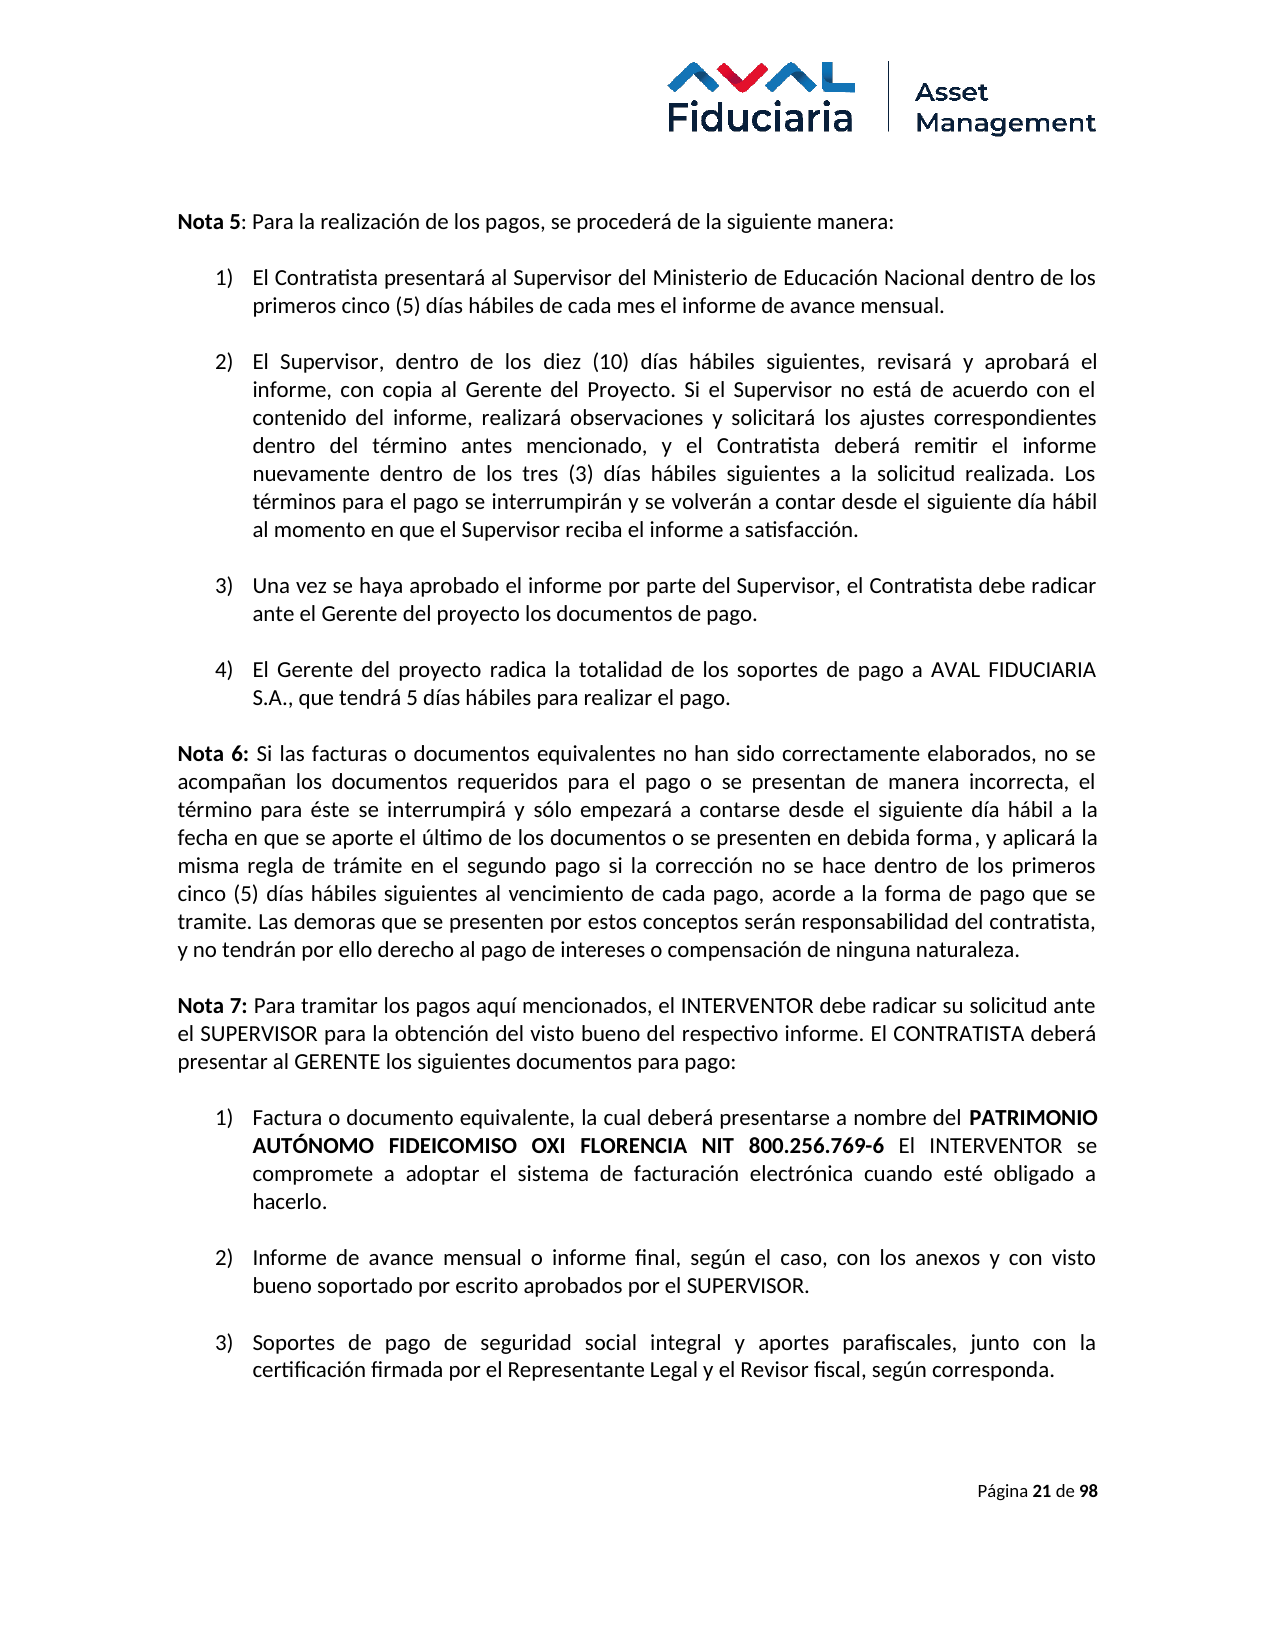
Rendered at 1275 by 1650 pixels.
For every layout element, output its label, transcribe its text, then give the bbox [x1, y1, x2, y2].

list Factura o documento equivalente, la cual deberá presentarse a nombre del PATRIMONIO AUTÓNOMO FIDEICOMISO OXI FLORENCIA NIT 800.256.769-6 El INTERVENTOR se compromete a adoptar el sistema de facturación electrónica cuando esté obligado a hacerlo. [215, 1103, 1098, 1216]
picture [665, 59, 1098, 139]
text Nota 7: Para tramitar los pagos aquí mencionados, el INTERVENTOR debe radicar su solicitud ante el SUPERVISOR para la obtención del visto bueno del respectivo informe. El CONTRATISTA deberá presentar al GERENTE los siguientes documentos para pago: [177, 991, 1098, 1075]
list El Gerente del proyecto radica la totalidad de los soportes de pago a AVAL FIDUCIARIA S.A., que tendrá 5 días hábiles para realizar el pago. [215, 655, 1098, 711]
list Informe de avance mensual o informe final, según el caso, con los anexos y con visto bueno soportado por escrito aprobados por el SUPERVISOR. [215, 1243, 1098, 1299]
text Nota 5: Para la realización de los pagos, se procederá de la siguiente manera: [177, 207, 1098, 235]
text Nota 6: Si las facturas o documentos equivalentes no han sido correctamente elaborados, no se acompañan los documentos requeridos para el pago o se presentan de manera incorrecta, el término para éste sólo empezará a contarse desde la fecha en que se aporte el último de los documentos o se presenten en debida forma, y aplicará la misma regla de trámite en el segundo pago si la corrección no se hace dentro de los primeros cinco (5) días hábiles siguientes al vencimiento de cada pago, acorde a la forma de pago que se tramite. Las demoras que se presenten por estos conceptos serán responsabilidad del contratista, y no tendrán por ello derecho al pago de intereses o compensación de ninguna naturaleza. [177, 739, 1098, 963]
list Una vez se haya aprobado el informe por parte del Supervisor, el Contratista debe radicar ante el Gerente del proyecto los documentos de pago. [215, 571, 1098, 627]
list Soportes de pago de seguridad social integral y aportes parafiscales, junto con la certificación firmada por el Representante Legal y el Revisor fiscal, según corresponda. [215, 1328, 1098, 1384]
list El Supervisor, dentro de los (10) días hábiles siguientes, revisará y aprobará el informe, con copia al Gerente del Proyecto. Si el Supervisor no está de acuerdo con el contenido del informe, realizará observaciones y solicitará los ajustes correspondientes dentro del término antes mencionado, y el Contratista deberá remitir el informe nuevamente dentro de los tres (3) días hábiles siguientes a la solicitud realizada. Los términos para el pago se volverán a contar desde el momento en que el Supervisor reciba el informe a satisfacción. [215, 347, 1098, 543]
list El Contratista presentará al Supervisor del Ministerio de Educación Nacional dentro de los primeros cinco (5) días hábiles de cada mes el informe de avance mensual. [215, 263, 1098, 319]
